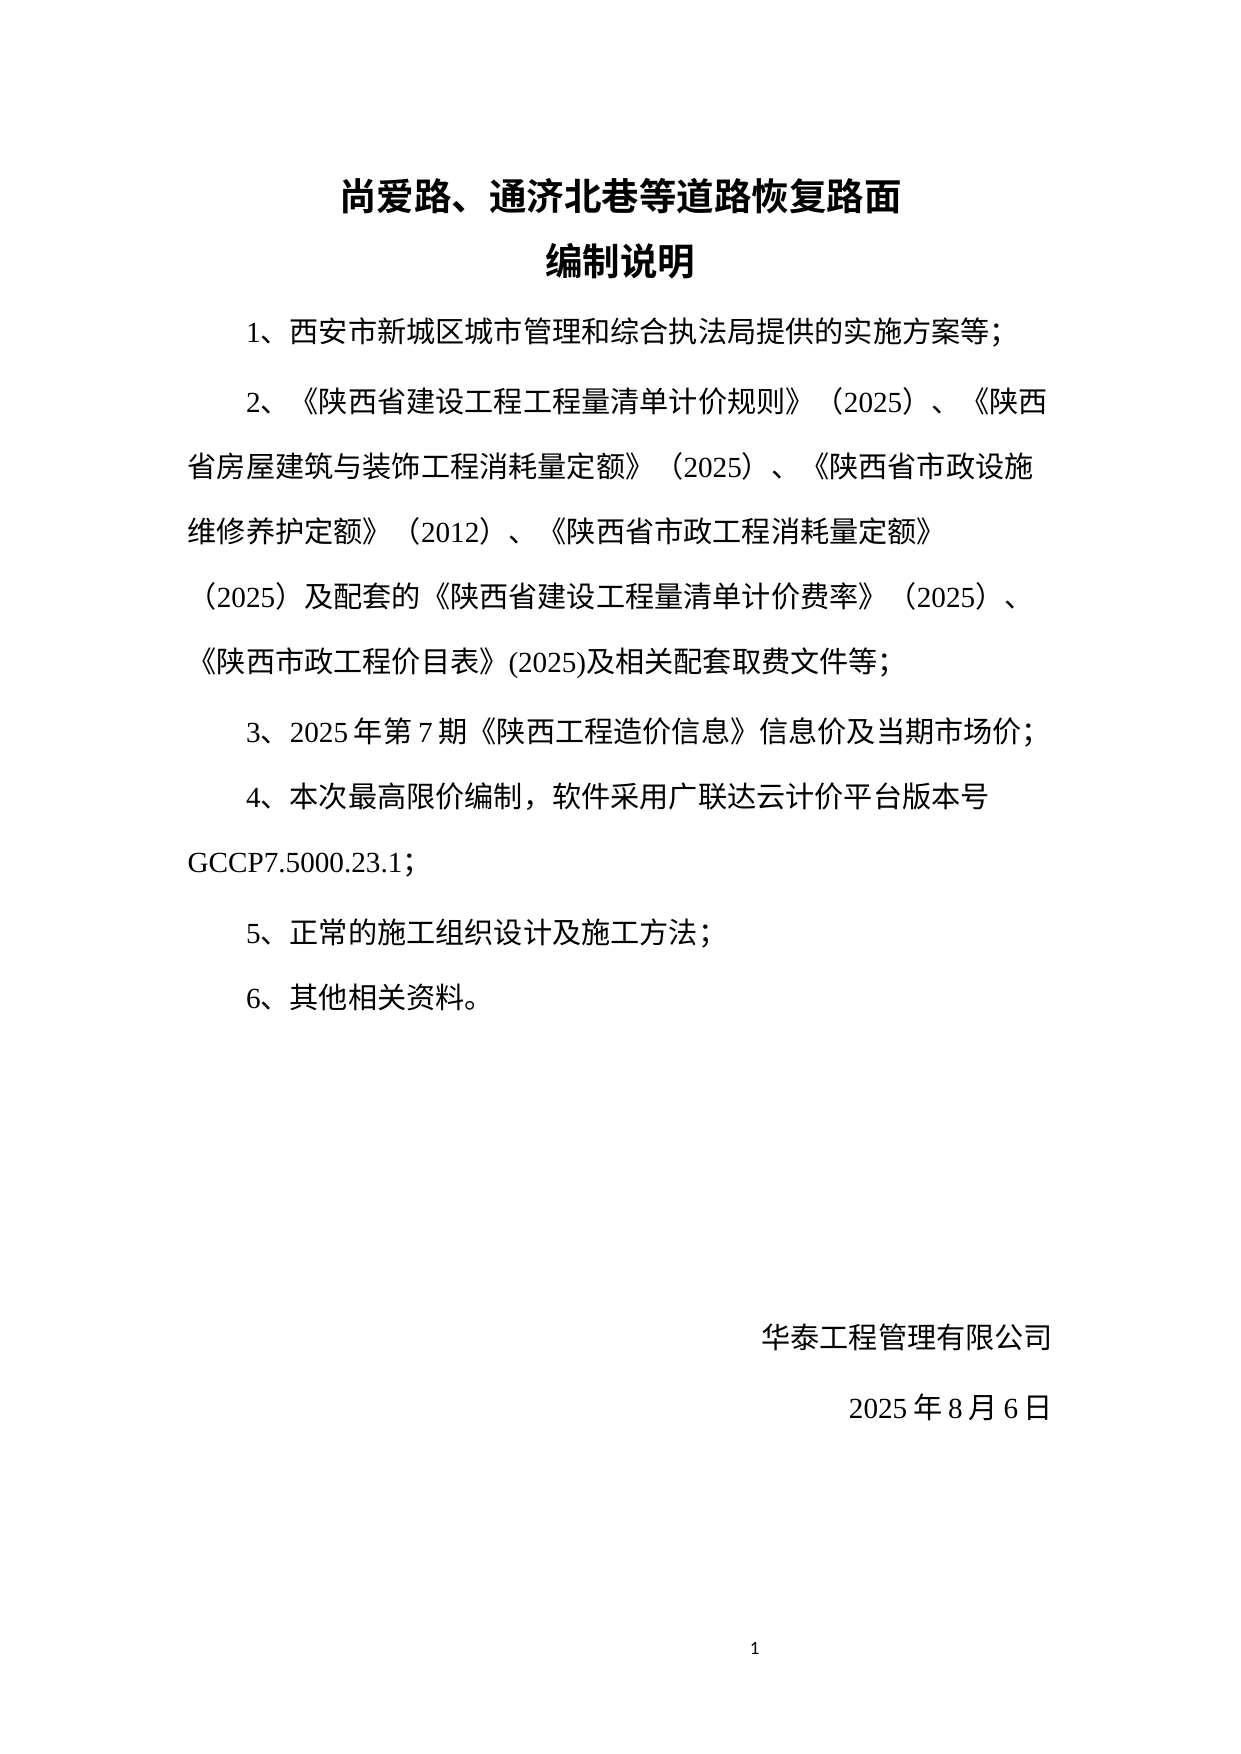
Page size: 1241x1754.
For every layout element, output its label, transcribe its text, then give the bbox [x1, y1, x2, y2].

text 3、2025年第7期《陕西工程造价信息》信息价及当期市场价； [187, 698, 1053, 763]
list 本次最高限价编制，软件采用广联达云计价平台版本号GCCP7.5000.23.1； [187, 763, 1053, 893]
text 5、正常的施工组织设计及施工方法； [187, 898, 1053, 963]
text 华泰工程管理有限公司 [187, 1303, 1053, 1368]
text 2、《陕西省建设工程工程量清单计价规则》（2025）、《陕西省房屋建筑与装饰工程消耗量定额》（2025）、《陕西省市政设施维修养护定额》（2012）、《陕西省市政工程消耗量定额》（2025）及配套的《陕西省建设工程量清单计价费率》（2025）、《陕西市政工程价目表》(2025)及相关配套取费文件等； [187, 367, 1053, 692]
text 编制说明 [187, 227, 1053, 292]
text 尚爱路、通济北巷等道路恢复路面 [187, 162, 1053, 227]
text 2025年8月6日 [187, 1374, 1053, 1439]
text 1、西安市新城区城市管理和综合执法局提供的实施方案等； [187, 297, 1053, 362]
list 6、其他相关资料。 [187, 963, 1053, 1028]
